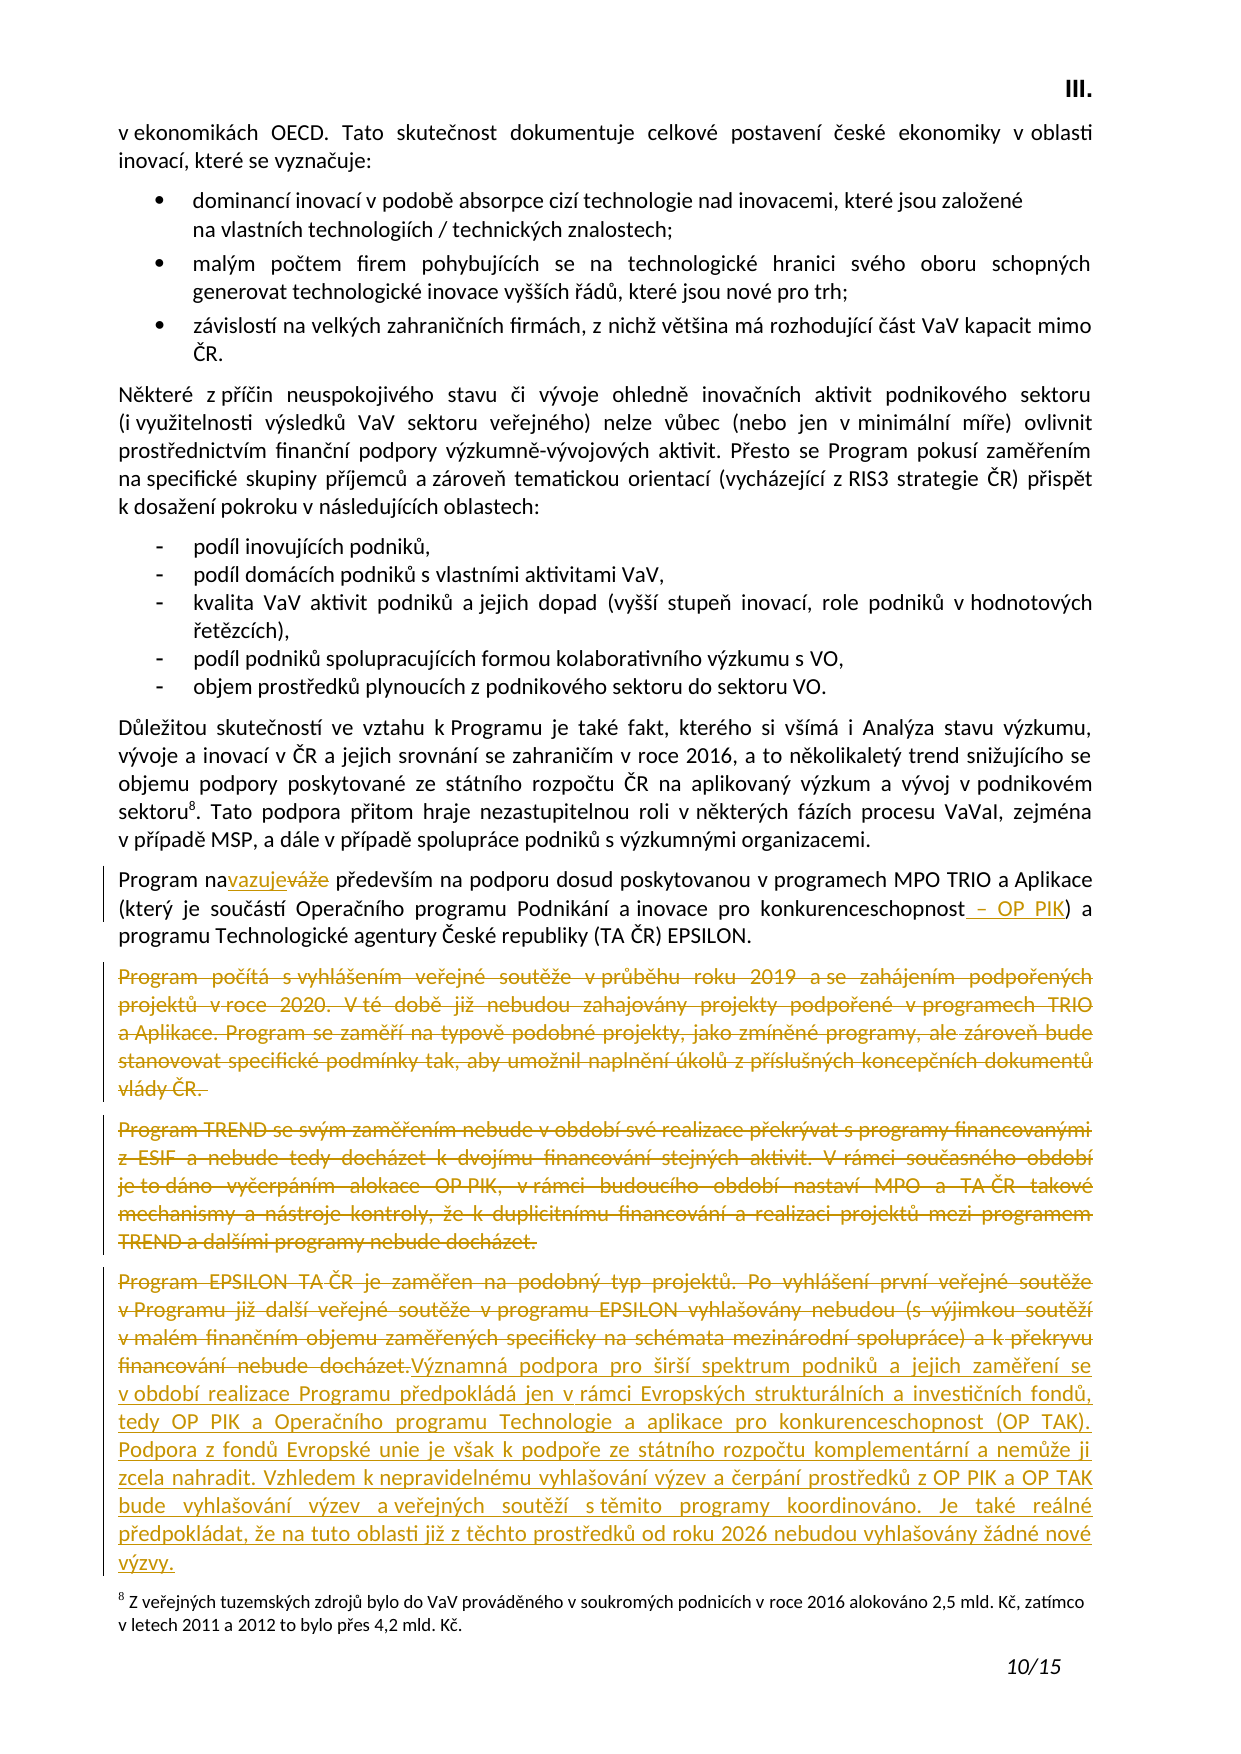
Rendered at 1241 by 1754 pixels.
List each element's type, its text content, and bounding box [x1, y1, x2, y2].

list malým počtem firem pohybujících se na technologické hranici svého oboru schopných generovat technologické inovace vyšších řádů, které jsou nové pro trh; [155, 249, 1093, 305]
text Důležitou skutečností ve vztahu k Programu je také fakt, kterého si všímá i Analýza stavu výzkumu, vývoje a inovací v ČR a jejich srovnání se zahraničím v roce 2016, a to několikaletý trend snižujícího se objemu podpory poskytované ze státního rozpočtu ČR na aplikovaný výzkum a vývoj v podnikovém sektoru. Tato podpora přitom hraje nezastupitelnou roli v některých fázích procesu VaVaI, zejména v případě MSP, a dále v případě spolupráce podniků s výzkumnými organizacemi. [118, 713, 1093, 853]
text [118, 118, 1093, 174]
list podíl inovujících podniků, [156, 532, 1093, 560]
list kvalita VaV aktivit podniků a jejich dopad (vyšší stupeň inovací, role podniků v hodnotových řetězcích), [156, 588, 1093, 644]
text Některé z příčin neuspokojivého stavu či vývoje ohledně inovačních aktivit podnikového sektoru (i využitelnosti výsledků VaV sektoru veřejného) nelze vůbec (nebo jen v minimální míře) ovlivnit prostřednictvím finanční podpory výzkumně-vývojových aktivit. Přesto se Program pokusí zaměřením na specifické skupiny příjemců a zároveň tematickou orientací (vycházející z RIS3 strategie ČR) přispět k dosažení pokroku v následujících oblastech: [118, 380, 1093, 520]
list dominancí inovací v podobě absorpce cizí technologie nad inovacemi, které jsou založené na vlastních technologiích / technických znalostech; [155, 187, 1093, 243]
list podíl podniků spolupracujících formou kolaborativního výzkumu s VO, [156, 644, 1093, 672]
text Program na především na podporu dosud poskytovanou v programech MPO TRIO a Aplikace (který je součástí Operačního programu Podnikání a inovace pro konkurenceschopnost) a programu Technologické agentury České republiky (TA ČR) EPSILON. [118, 866, 1093, 950]
list podíl domácích podniků s vlastními aktivitami VaV, [156, 560, 1093, 588]
list objem prostředků plynoucích z podnikového sektoru do sektoru VO. [156, 672, 1093, 701]
list závislostí na velkých zahraničních firmách, z nichž většina má rozhodující část VaV kapacit mimo ČR. [156, 311, 1093, 367]
